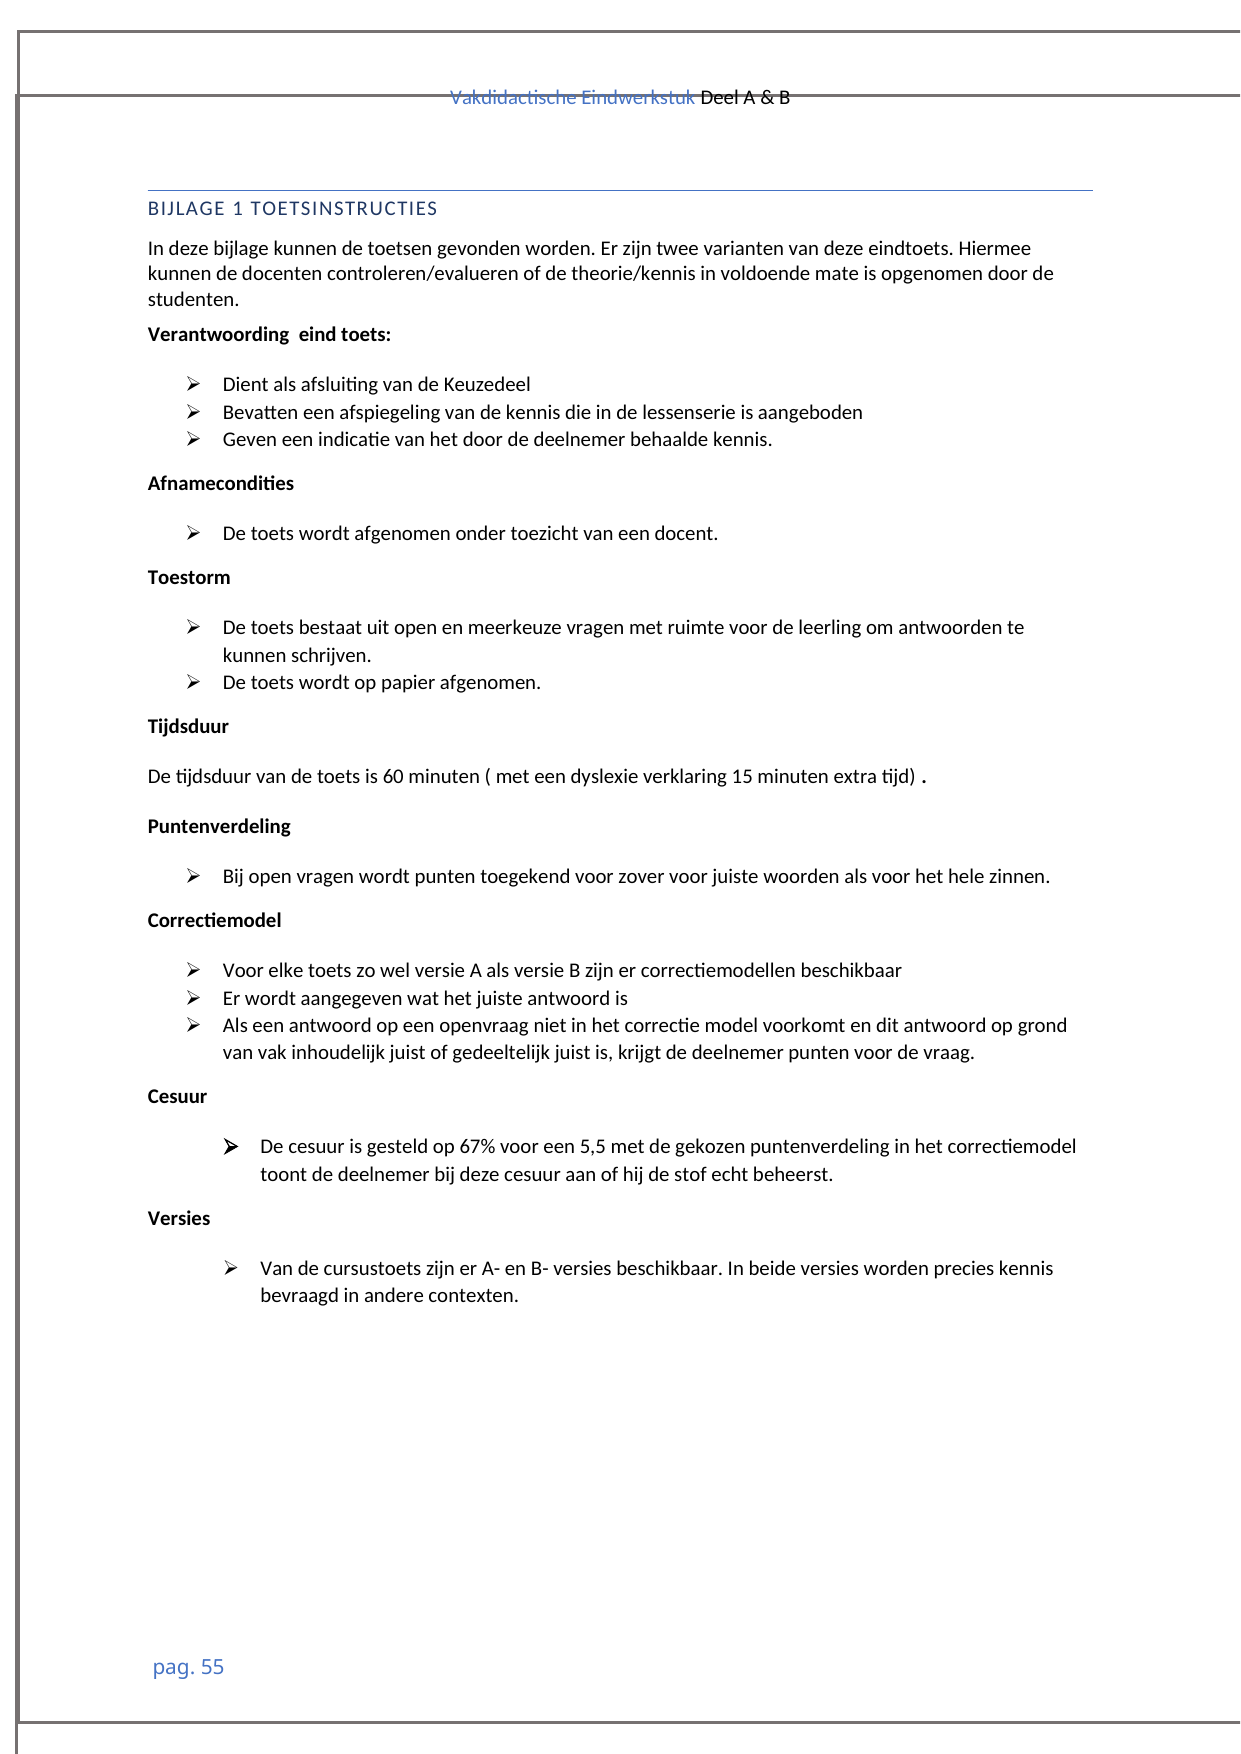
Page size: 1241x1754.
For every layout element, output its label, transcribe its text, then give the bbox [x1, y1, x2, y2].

text Afnamecondities [148, 470, 1093, 496]
list Bij open vragen wordt punten toegekend voor zover voor juiste woorden als voor het hele zinnen. [185, 863, 1093, 889]
list De toets wordt afgenomen onder toezicht van een docent. [185, 520, 1093, 546]
list Van de cursustoets zijn er A- en B- versies beschikbaar. In beide versies worden precies kennis bevraagd in andere contexten. [223, 1255, 1093, 1308]
text Tijdsduur [148, 713, 1093, 739]
list Bevatten een afspiegeling van de kennis die in de lessenserie is aangeboden [185, 399, 1093, 424]
list De toets wordt op papier afgenomen. [185, 669, 1093, 695]
list Er wordt aangegeven wat het juiste antwoord is [185, 985, 1093, 1010]
text Versies [148, 1205, 1093, 1231]
text Verantwoording eind toets: [148, 322, 1093, 347]
text In deze bijlage kunnen de toetsen gevonden worden. Er zijn twee varianten van deze eindtoets. Hiermee kunnen de docenten controleren/evalueren of de theorie/kennis in voldoende mate is opgenomen door de studenten. [148, 235, 1093, 311]
list De toets bestaat uit open en meerkeuze vragen met ruimte voor de leerling om antwoorden te kunnen schrijven. [185, 614, 1093, 667]
list Geven een indicatie van het door de deelnemer behaalde kennis. [185, 426, 1093, 452]
list Als een antwoord op een openvraag niet in het correctie model voorkomt en dit antwoord op grond van vak inhoudelijk juist of gedeeltelijk juist is, krijgt de deelnemer punten voor de vraag. [185, 1012, 1093, 1065]
text De tijdsduur van de toets is 60 minuten ( met een dyslexie verklaring 15 minuten extra tijd) . [148, 763, 1093, 789]
list Voor elke toets zo wel versie A als versie B zijn er correctiemodellen beschikbaar [185, 957, 1093, 983]
text Cesuur [148, 1084, 1093, 1109]
list Dient als afsluiting van de Keuzedeel [185, 372, 1093, 397]
subtitle Bijlage 1 toetsinstructies [148, 191, 1093, 221]
list De cesuur is gesteld op 67% voor een 5,5 met de gekozen puntenverdeling in het correctiemodel toont de deelnemer bij deze cesuur aan of hij de stof echt beheerst. [223, 1134, 1093, 1186]
text Puntenverdeling [148, 813, 1093, 839]
text Correctiemodel [148, 907, 1093, 933]
text Toestorm [148, 564, 1093, 590]
